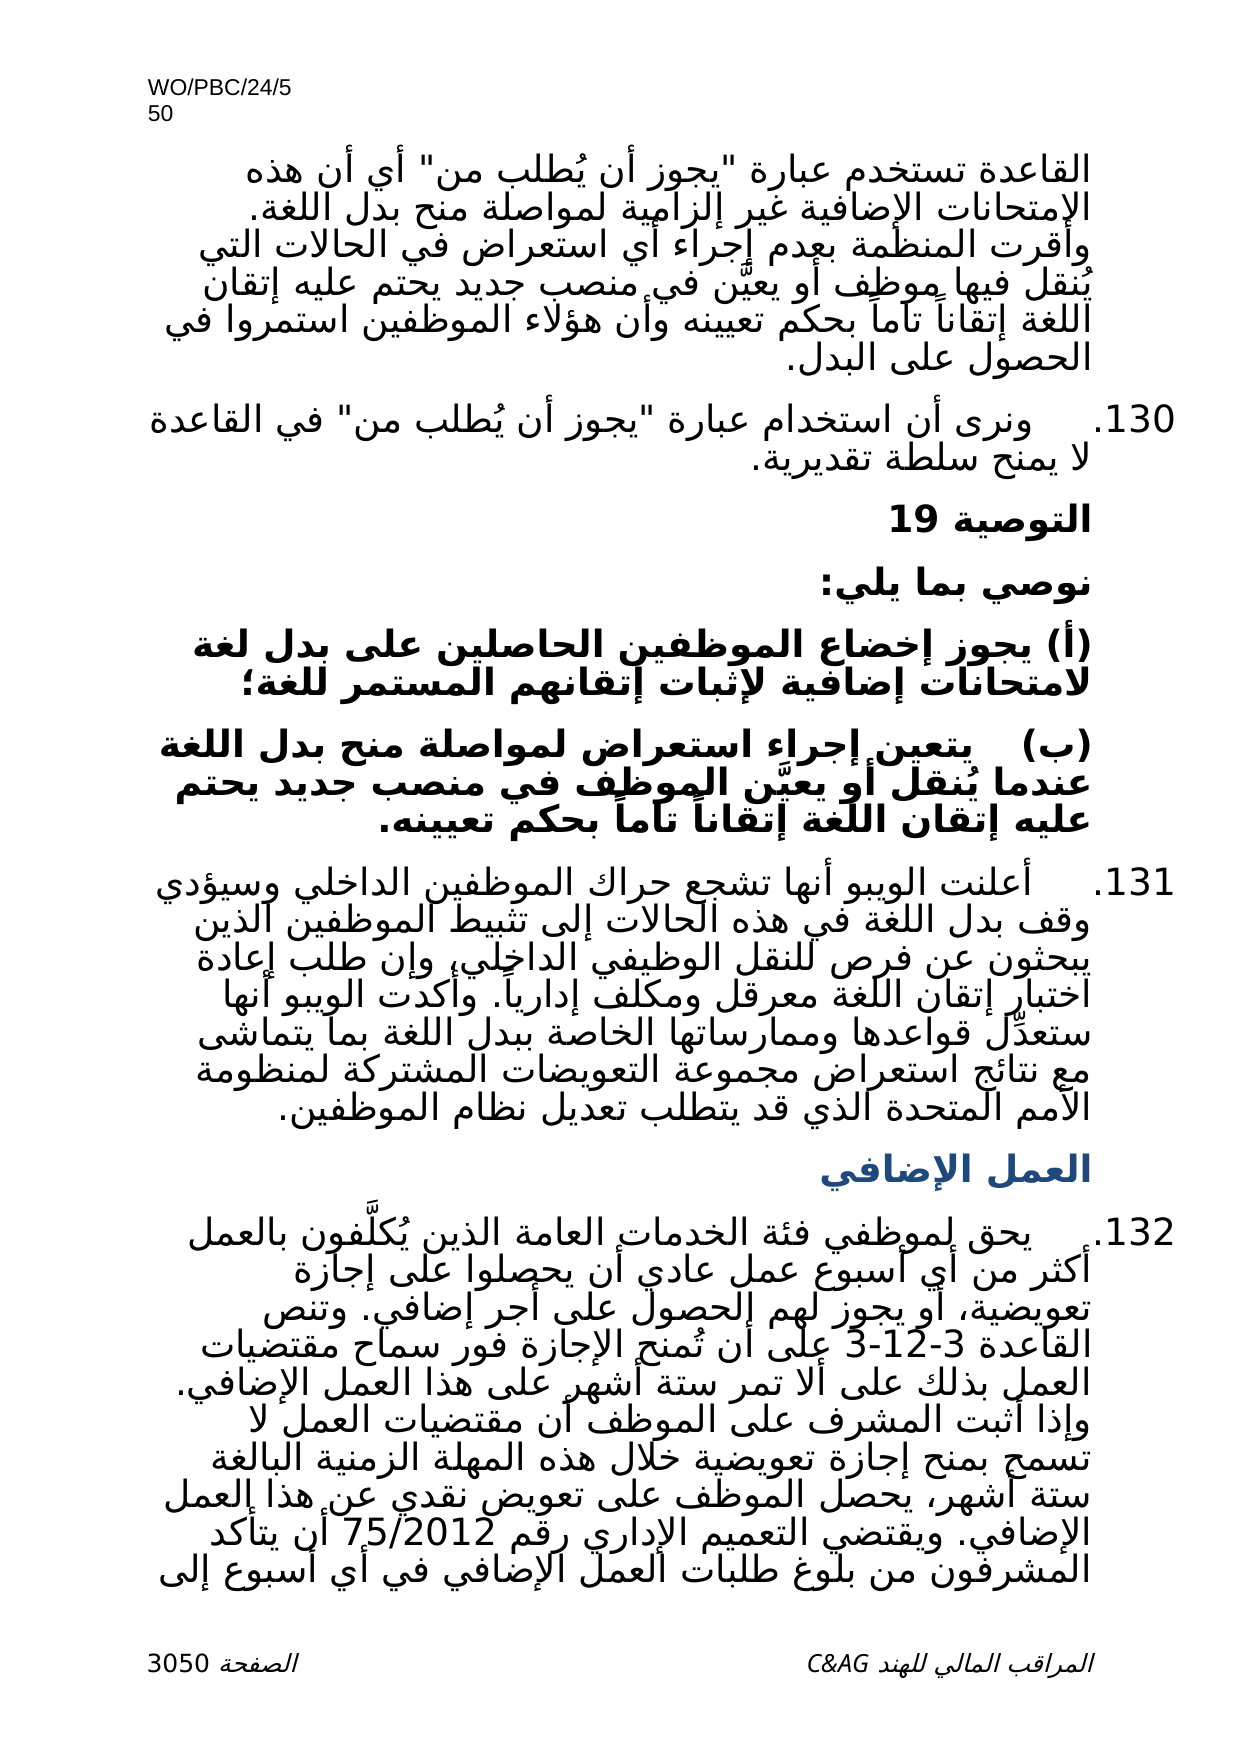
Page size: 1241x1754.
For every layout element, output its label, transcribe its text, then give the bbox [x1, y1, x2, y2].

list ونرى أن استخدام عبارة "يجوز أن يُطلب من" في القاعدة لا يمنح سلطة تقديرية. [148, 403, 1093, 478]
text نوصي بما يلي: [148, 565, 1093, 603]
text التوصية 19 [1040, 503, 1093, 540]
text التوصية 19 [148, 503, 1069, 540]
text العمل الإضافي [148, 1153, 950, 1190]
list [148, 153, 1093, 378]
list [148, 1215, 1093, 1590]
text (ب) يتعين إجراء استعراض لمواصلة منح بدل اللغة عندما يُنقل أو يعيَّن الموظف في منصب جديد يحتم عليه إتقان اللغة إتقاناً تاماً بحكم تعيينه. [148, 728, 1093, 840]
list أعلنت الويبو أنها تشجع حراك الموظفين الداخلي وسيؤدي وقف بدل اللغة في هذه الحالات إلى تثبيط الموظفين الذين يبحثون عن فرص للنقل الوظيفي الداخلي، وإن طلب إعادة اختبار إتقان اللغة معرقل ومكلف إدارياً. وأكدت الويبو أنها ستعدِّل قواعدها وممارساتها الخاصة ببدل اللغة بما يتماشى مع نتائج استعراض مجموعة التعويضات المشتركة لمنظومة الأمم المتحدة الذي قد يتطلب تعديل نظام الموظفين. [148, 865, 1093, 1128]
text (أ) يجوز إخضاع الموظفين الحاصلين على بدل لغة لامتحانات إضافية لإثبات إتقانهم المستمر للغة؛ [148, 628, 1093, 703]
text العمل الإضافي [938, 1153, 1093, 1190]
